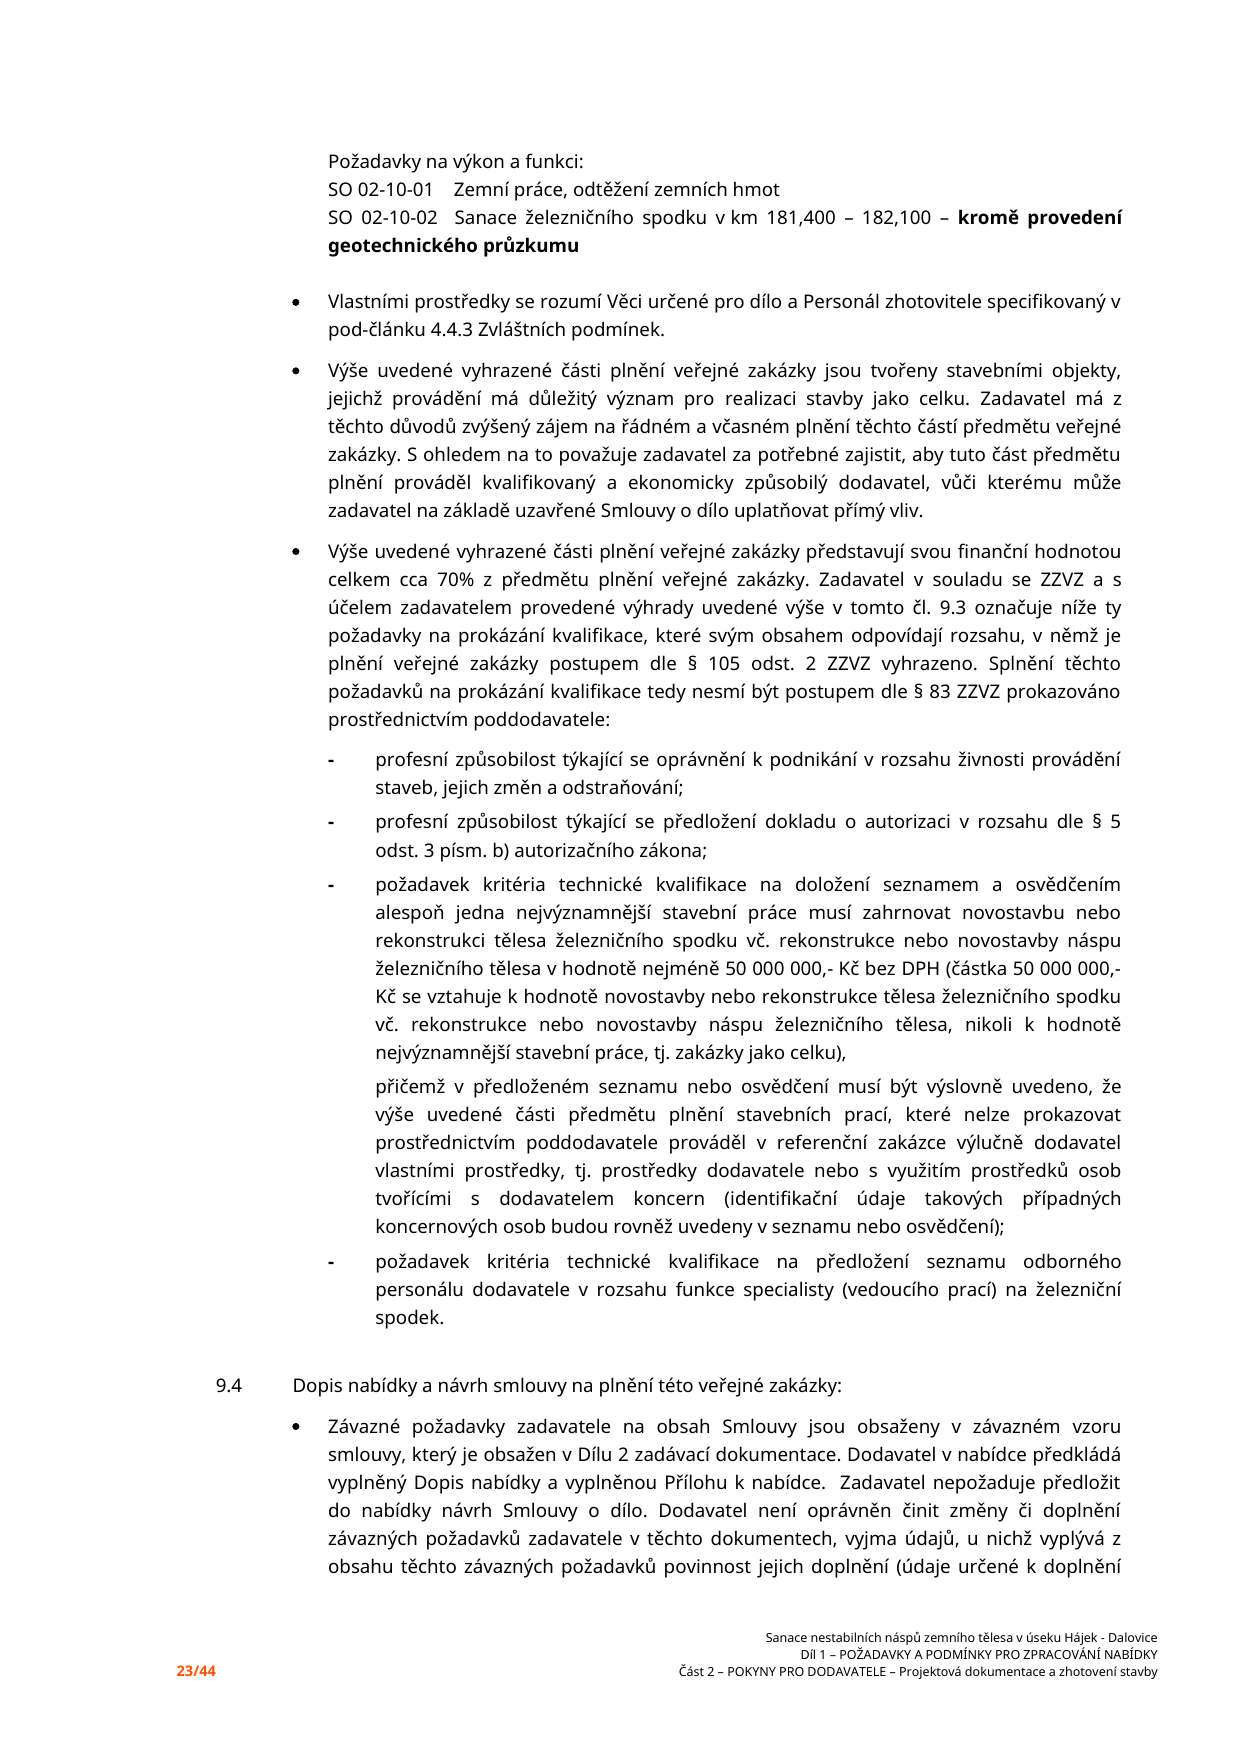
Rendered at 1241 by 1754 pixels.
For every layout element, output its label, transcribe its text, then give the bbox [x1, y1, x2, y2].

text požadavek kritéria technické kvalifikace na předložení seznamu odborného personálu dodavatele v rozsahu funkce specialisty (vedoucího prací) na železniční spodek. [328, 1248, 1122, 1329]
list přičemž v předloženém seznamu nebo osvědčení musí být výslovně uvedeno, že výše uvedené části předmětu plnění stavebních prací, které nelze prokazovat prostřednictvím poddodavatele prováděl v referenční zakázce výlučně dodavatel vlastními prostředky, tj. prostředky dodavatele nebo s využitím prostředků osob tvořícími s dodavatelem koncern (identifikační údaje takových případných koncernových osob budou rovněž uvedeny v seznamu nebo osvědčení); [375, 1073, 1122, 1239]
text Vlastními prostředky se rozumí Věci určené pro dílo a Personál zhotovitele specifikovaný v pod-článku 4.4.3 Zvláštních podmínek. [292, 289, 1122, 342]
text požadavek kritéria technické kvalifikace na doložení seznamem a osvědčením alespoň jedna nejvýznamnější stavební práce musí zahrnovat novostavbu nebo rekonstrukci tělesa železničního spodku vč. rekonstrukce nebo novostavby náspu železničního tělesa v hodnotě nejméně 50 000 000,- Kč bez DPH (částka 50 000 000,- Kč se vztahuje k hodnotě novostavby nebo rekonstrukce tělesa železničního spodku vč. rekonstrukce nebo novostavby náspu železničního tělesa, nikoli k hodnotě nejvýznamnější stavební práce, tj. zakázky jako celku), [328, 871, 1122, 1065]
text Výše uvedené vyhrazené části plnění veřejné zakázky jsou tvořeny stavebními objekty, jejichž provádění má důležitý význam pro realizaci stavby jako celku. Zadavatel má z těchto důvodů zvýšený zájem na řádném a včasném plnění těchto částí předmětu veřejné zakázky. S ohledem na to považuje zadavatel za potřebné zajistit, aby tuto část předmětu plnění prováděl kvalifikovaný a ekonomicky způsobilý dodavatel, vůči kterému může zadavatel na základě uzavřené Smlouvy o dílo uplatňovat přímý vliv. [292, 357, 1122, 523]
text profesní způsobilost týkající se oprávnění k podnikání v rozsahu živnosti provádění staveb, jejich změn a odstraňování; [328, 747, 1122, 800]
list SO 02-10-02 Sanace železničního spodku v km 181,400 – 182,100 – kromě provedení geotechnického průzkumu [328, 205, 1122, 258]
list Požadavky na výkon a funkci: [328, 149, 1122, 174]
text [292, 1413, 1122, 1579]
text Výše uvedené vyhrazené části plnění veřejné zakázky představují svou finanční hodnotou celkem cca 70% z předmětu plnění veřejné zakázky. Zadavatel v souladu se ZZVZ a s účelem zadavatelem provedené výhrady uvedené výše v tomto čl. 9.3 označuje níže ty požadavky na prokázání kvalifikace, které svým obsahem odpovídají rozsahu, v němž je plnění veřejné zakázky postupem dle § 105 odst. 2 ZZVZ vyhrazeno. Splnění těchto požadavků na prokázání kvalifikace tedy nesmí být postupem dle § 83 ZZVZ prokazováno prostřednictvím poddodavatele: [292, 538, 1122, 732]
text profesní způsobilost týkající se předložení dokladu o autorizaci v rozsahu dle § 5 odst. 3 písm. b) autorizačního zákona; [328, 809, 1122, 862]
list SO 02-10-01 Zemní práce, odtěžení zemních hmot [328, 177, 1122, 202]
text Dopis nabídky a návrh smlouvy na plnění této veřejné zakázky: [216, 1372, 1122, 1398]
